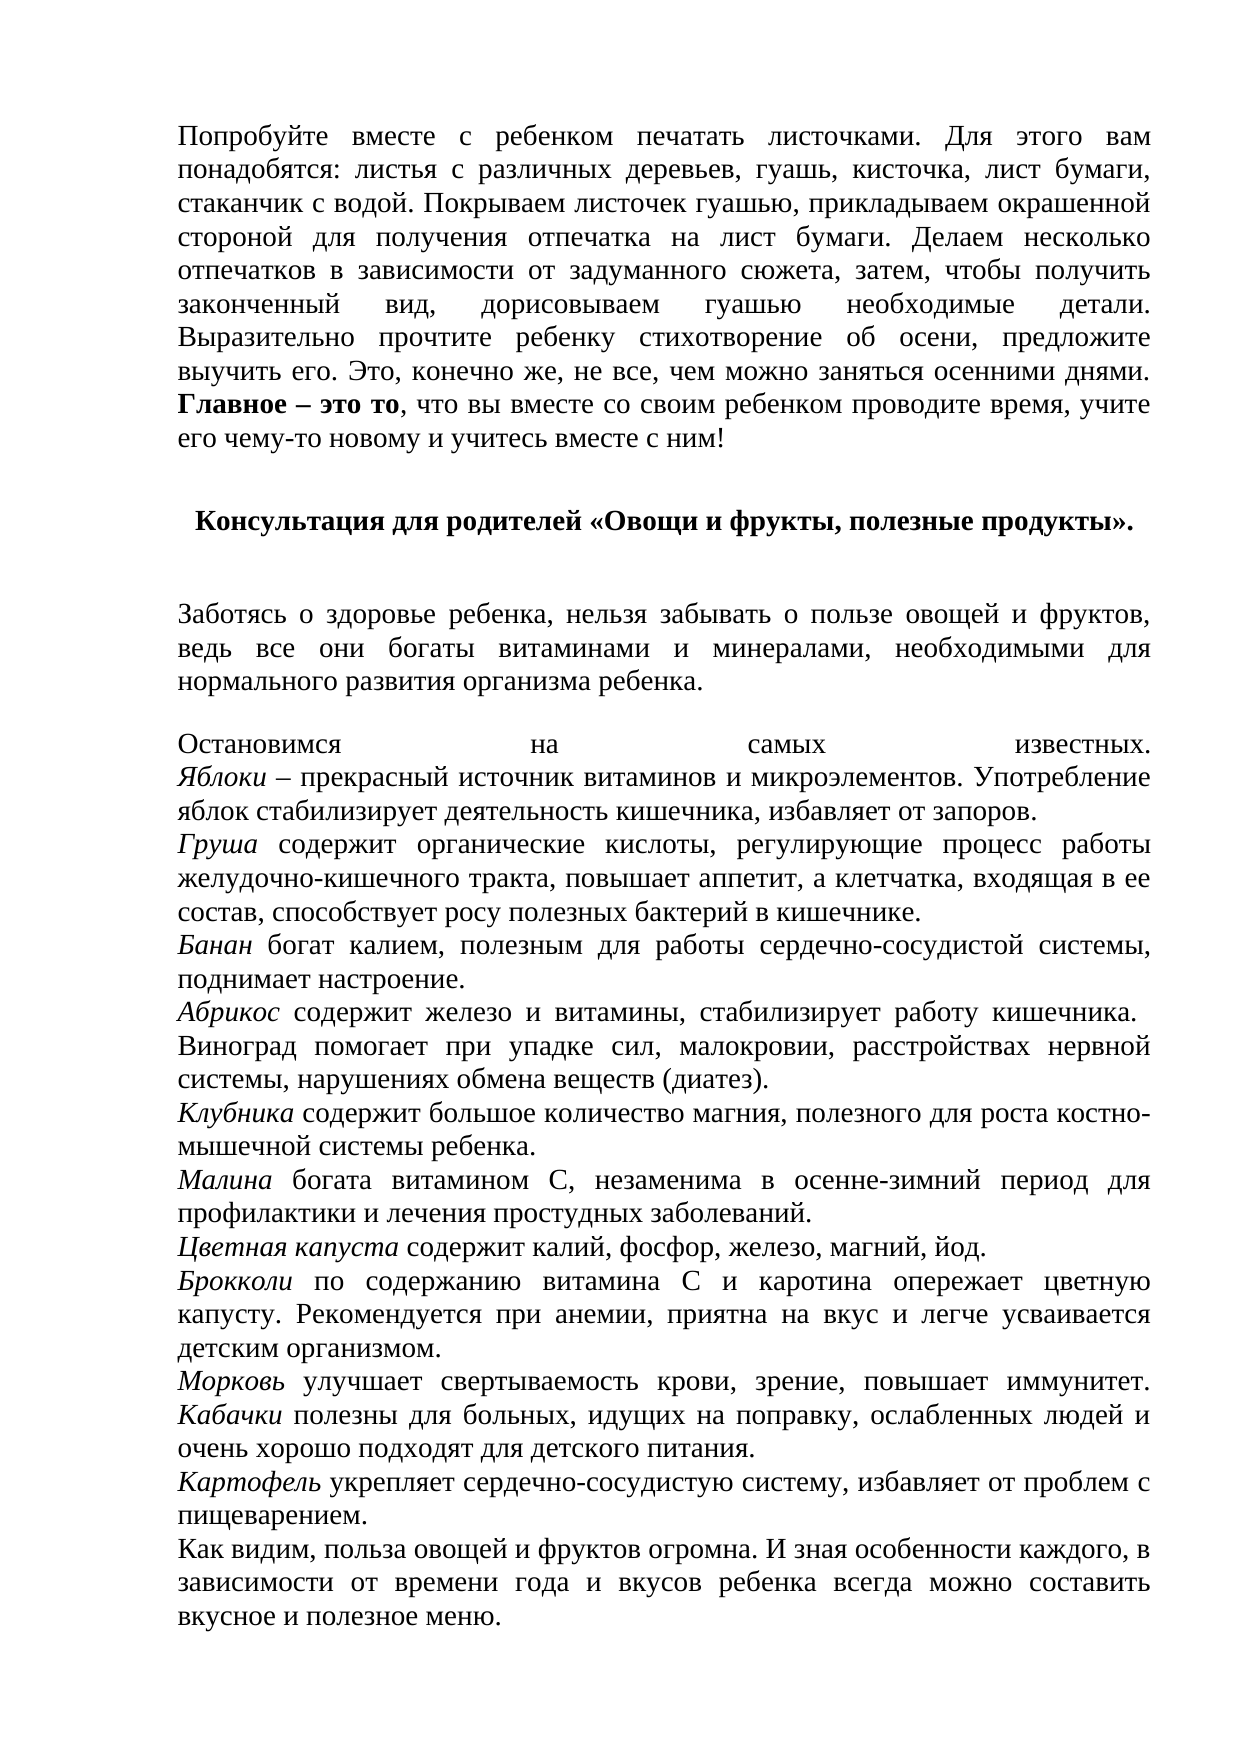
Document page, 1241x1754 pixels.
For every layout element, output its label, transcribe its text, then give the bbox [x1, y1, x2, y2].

text Клубника содержит большое количество магния, полезного для роста костно-мышечной системы ребенка. [177, 1095, 1152, 1162]
text Малина богата витамином С, незаменима в осенне-зимний период для профилактики и лечения простудных заболеваний. [177, 1162, 1152, 1229]
text Остановимся на самых известных. Яблоки – прекрасный источник витаминов и микроэлементов. Употребление яблок стабилизирует деятельность кишечника, избавляет от запоров. [177, 726, 1152, 827]
text Абрикос содержит железо и витамины, стабилизирует работу кишечника. Виноград помогает при упадке сил, малокровии, расстройствах нервной системы, нарушениях обмена веществ (диатез). [177, 994, 1152, 1095]
text Заботясь о здоровье ребенка, нельзя забывать о пользе овощей и фруктов, ведь все они богаты витаминами и минералами, необходимыми для нормального развития организма ребенка. [177, 596, 1152, 697]
text Морковь улучшает свертываемость крови, зрение, повышает иммунитет. Кабачки полезны для больных, идущих на поправку, ослабленных людей и очень хорошо подходят для детского питания. [177, 1363, 1152, 1464]
text Брокколи по содержанию витамина С и каротина опережает цветную капусту. Рекомендуется при анемии, приятна на вкус и легче усваивается детским организмом. [177, 1263, 1152, 1363]
text Цветная капуста содержит калий, фосфор, железо, магний, йод. [177, 1229, 1152, 1263]
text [177, 118, 1152, 453]
text Картофель укрепляет сердечно-сосудистую систему, избавляет от проблем с пищеварением. Как видим, польза овощей и фруктов огромна. И зная особенности каждого, в зависимости от времени года и вкусов ребенка всегда можно составить вкусное и полезное меню. [177, 1464, 1152, 1632]
text Банан богат калием, полезным для работы сердечно-сосудистой системы, поднимает настроение. [177, 927, 1152, 994]
text Консультация для родителей «Овощи и фрукты, полезные продукты». [177, 503, 1152, 536]
text Груша содержит органические кислоты, регулирующие процесс работы желудочно-кишечного тракта, повышает аппетит, а клетчатка, входящая в ее состав, способствует росу полезных бактерий в кишечнике. [177, 827, 1152, 927]
